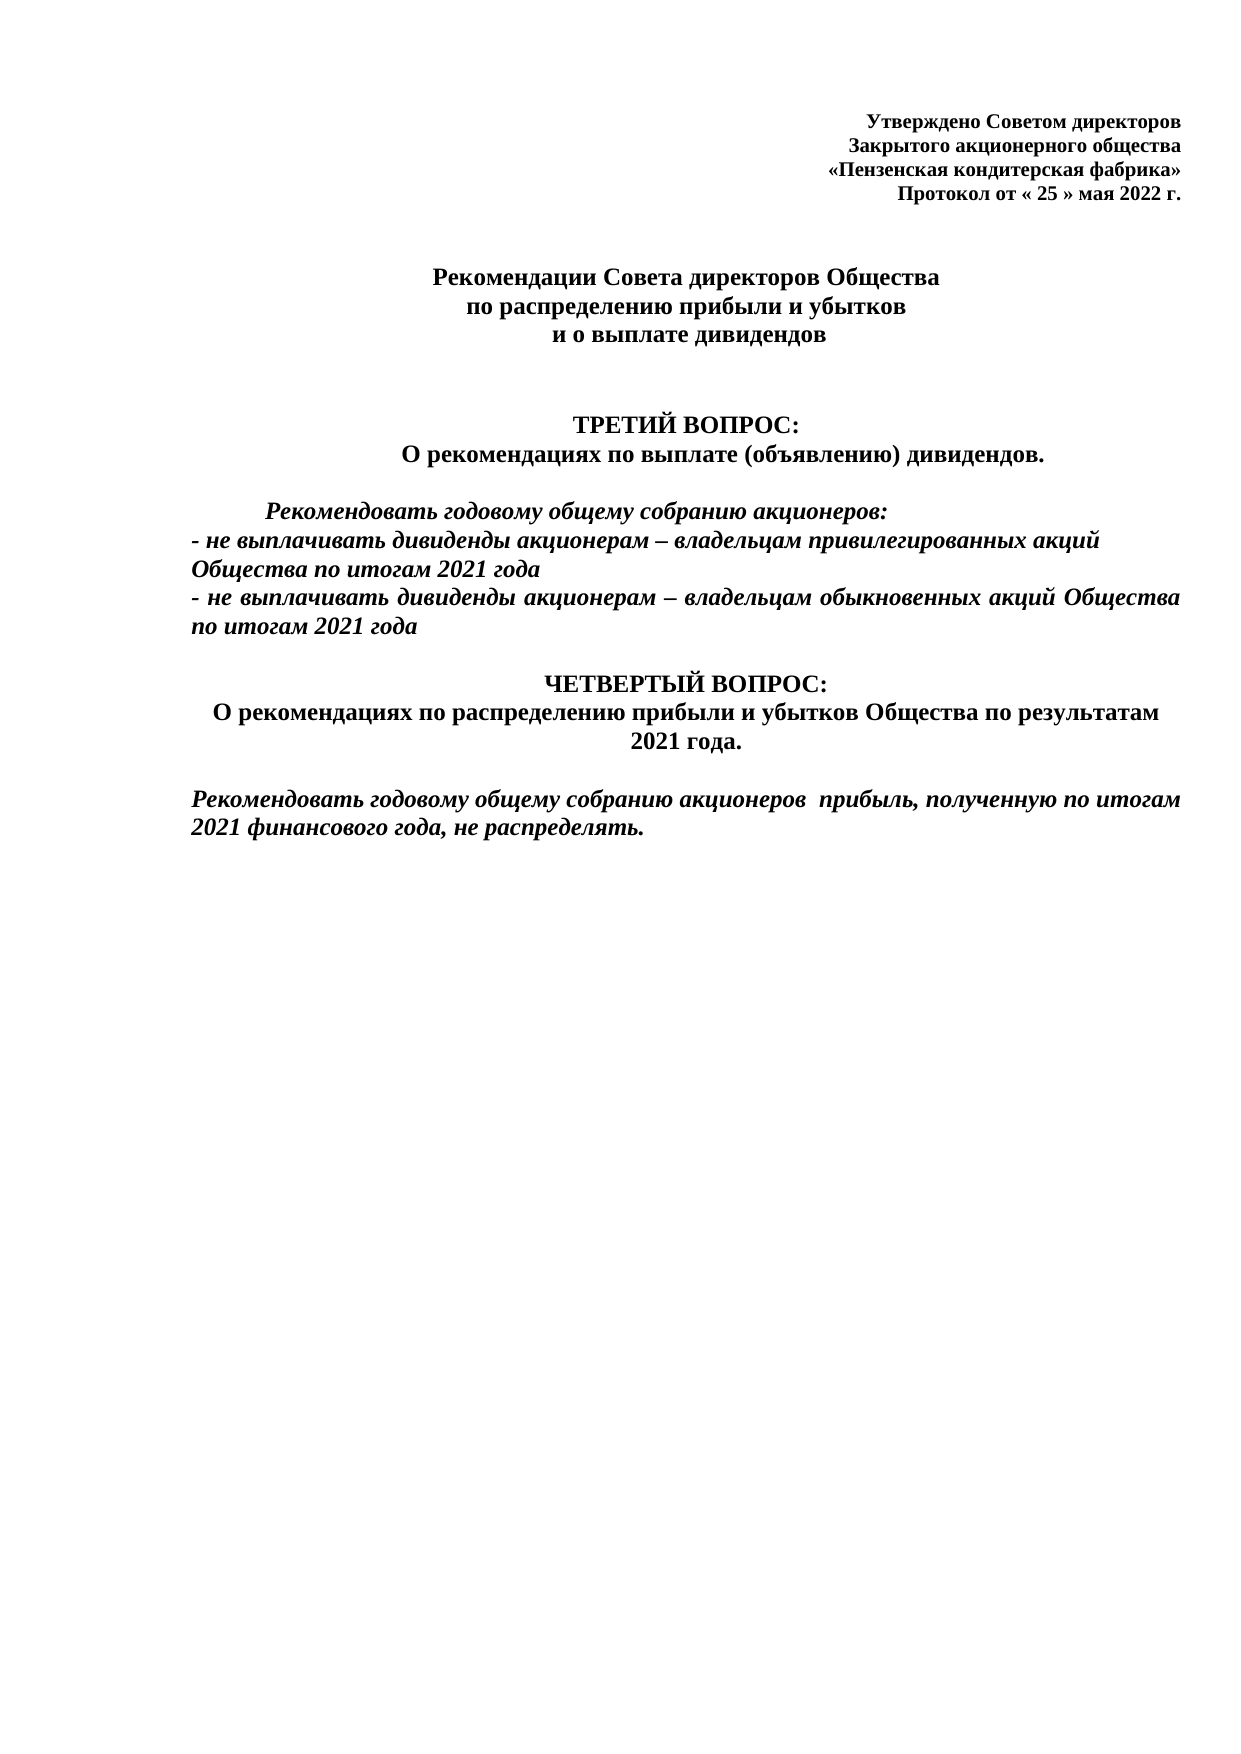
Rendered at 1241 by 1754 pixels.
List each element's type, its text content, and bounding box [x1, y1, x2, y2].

text Рекомендовать годовому общему собранию акционеров прибыль, полученную по итогам 2021 финансового года, не распределять. [191, 784, 1181, 841]
text - не выплачивать дивиденды акционерам – владельцам привилегированных акций Общества по итогам 2021 года [191, 525, 1181, 582]
text «Пензенская кондитерская фабрика» [191, 157, 1181, 181]
text О рекомендациях по распределению прибыли и убытков Общества по результатам [191, 697, 1181, 726]
text и о выплате дивидендов [191, 319, 1181, 348]
text - не выплачивать дивиденды акционерам – владельцам обыкновенных акций Общества по итогам 2021 года [191, 582, 1181, 640]
text Закрытого акционерного общества [191, 133, 1181, 157]
text по распределению прибыли и убытков [191, 291, 1181, 319]
text ТРЕТИЙ ВОПРОС: [191, 411, 1181, 439]
text Протокол от « 25 » мая 2022 г. [191, 181, 1181, 205]
text 2021 года. [191, 726, 1181, 755]
text О рекомендациях по выплате (объявлению) дивидендов. [191, 439, 1181, 468]
text Утверждено Советом директоров [191, 109, 1181, 133]
text ЧЕТВЕРТЫЙ ВОПРОС: [191, 669, 1181, 697]
text Рекомендовать годовому общему собранию акционеров: [191, 496, 1181, 525]
text Рекомендации Совета директоров Общества [191, 262, 1181, 291]
